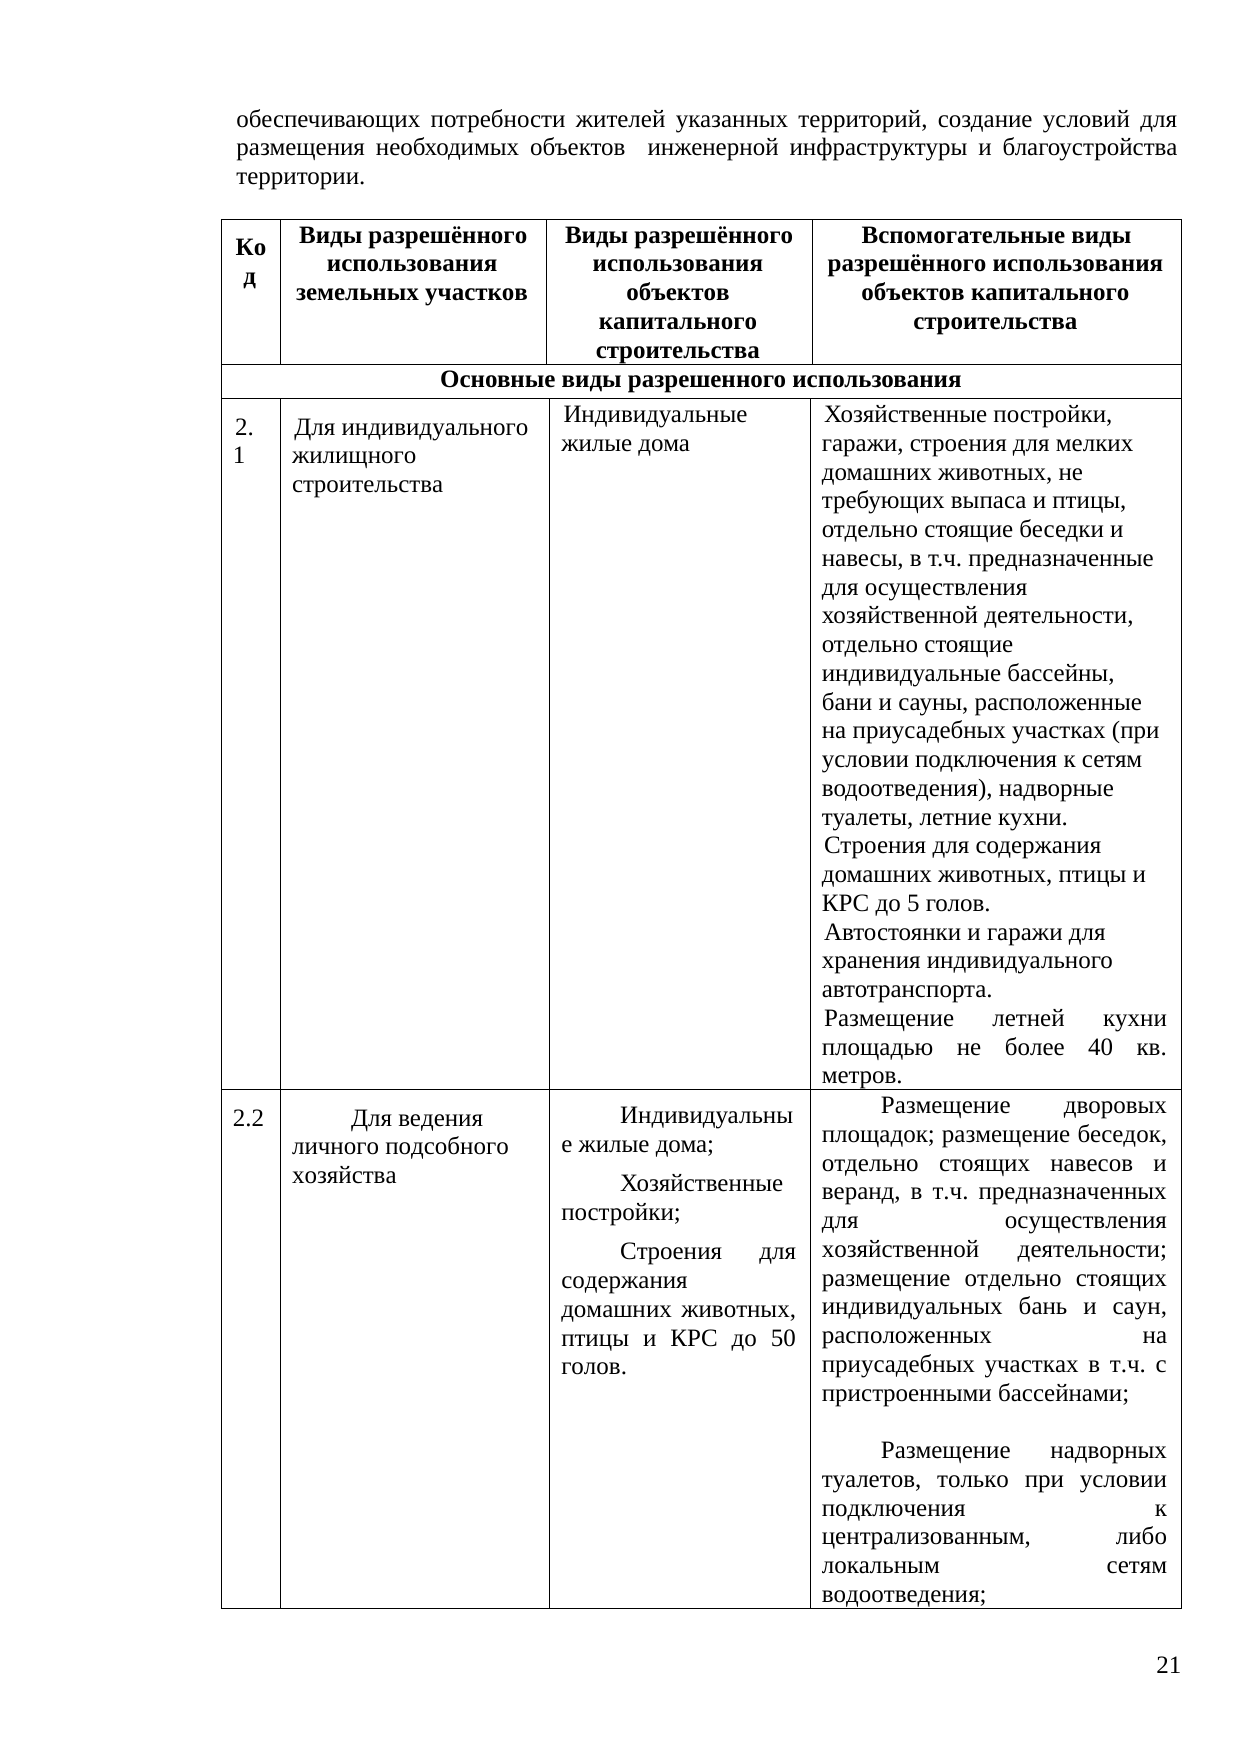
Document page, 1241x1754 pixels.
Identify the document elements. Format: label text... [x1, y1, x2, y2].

table_cell 2.1 [222, 399, 280, 1089]
table_header Код [222, 220, 280, 363]
table_header Вспомогательные виды разрешённого использования объектов капитального строительства [813, 220, 1181, 363]
table_header Виды разрешённого использования объектов капитального строительства [547, 220, 812, 363]
table_cell Для индивидуального жилищного строительства [281, 399, 549, 1089]
table_cell 2.2 [222, 1090, 280, 1608]
table_cell Индивидуальные жилые дома [550, 399, 810, 1089]
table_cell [550, 1090, 810, 1608]
table_cell Основные виды разрешенного использования [222, 365, 1181, 398]
table_cell Хозяйственные постройки, гаражи, строения для мелких домашних животных, не требующих выпаса и птицы, отдельно стоящие беседки и навесы, в т.ч. предназначенные для осуществления хозяйственной деятельности, отдельно стоящие индивидуальные бассейны, бани и сауны, расположенные на приусадебных участках (при условии подключения к сетям водоотведения), надворные туалеты, летние кухни. Строения для содержания домашних животных, птицы и КРС до 5 голов. Автостоянки и гаражи для хранения индивидуального автотранспорта. Размещение летней кухни площадью не более 40 кв. метров. [811, 399, 1181, 1089]
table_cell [811, 1090, 1181, 1608]
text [236, 104, 1178, 190]
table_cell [281, 1090, 549, 1608]
table_header Виды разрешённого использования земельных участков [281, 220, 546, 363]
